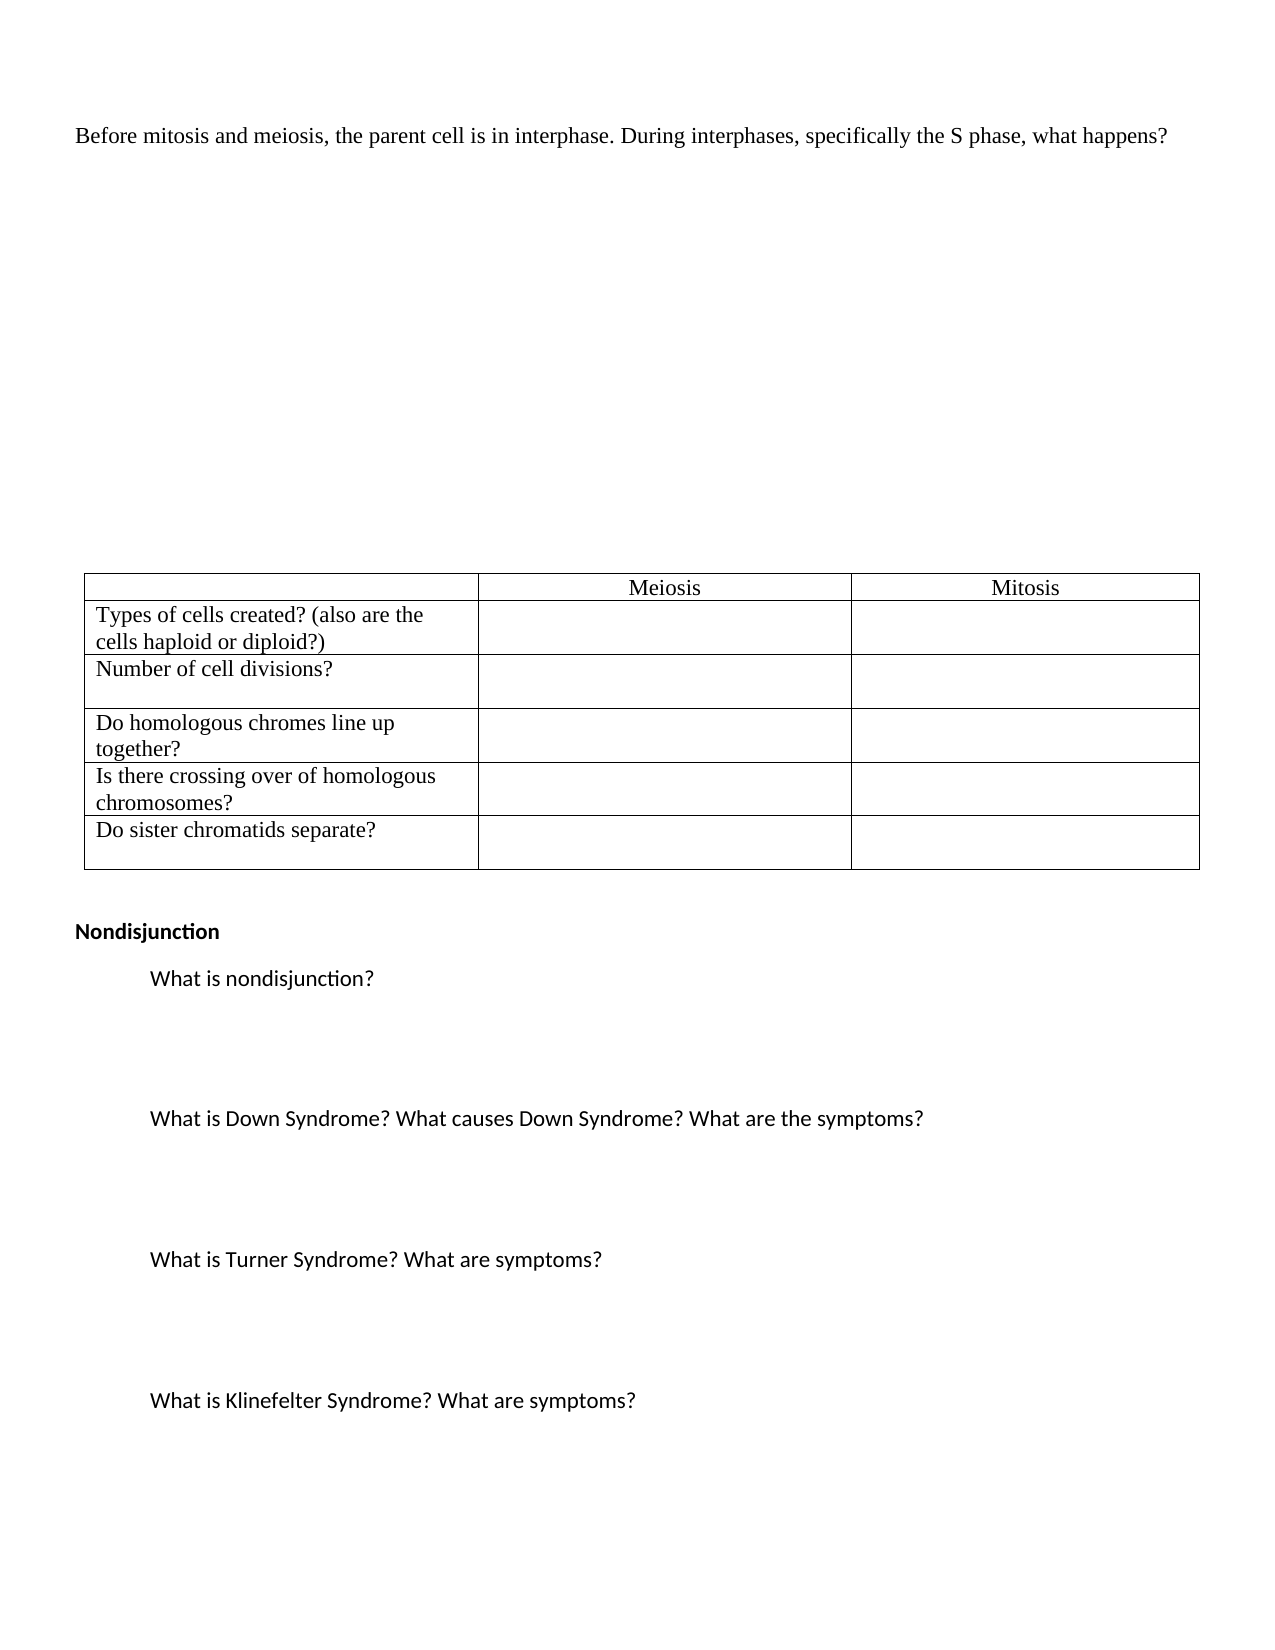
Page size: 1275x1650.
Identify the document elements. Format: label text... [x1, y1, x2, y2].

text What is Turner Syndrome? What are symptoms? [75, 1245, 1200, 1273]
text Before mitosis and meiosis, the parent cell is in interphase. During interphases, specifically the S phase, what happens? [75, 122, 1200, 148]
text What is Down Syndrome? What causes Down Syndrome? What are the symptoms? [75, 1104, 1200, 1132]
table_cell [479, 763, 851, 815]
table_cell Types of cells created? (also are the cells haploid or diploid?) [85, 601, 478, 654]
table_cell [479, 601, 851, 654]
table_cell Is there crossing over of homologous chromosomes? [85, 763, 478, 815]
table_cell Number of cell divisions? [85, 655, 478, 708]
table_cell [479, 709, 851, 762]
table_cell [479, 655, 851, 708]
table_cell [852, 655, 1199, 708]
table_header Meiosis [479, 574, 851, 600]
text Nondisjunction [75, 917, 1200, 945]
text What is Klinefelter Syndrome? What are symptoms? [75, 1386, 1200, 1414]
table_header [85, 574, 478, 600]
table_cell [479, 816, 851, 869]
table_cell [852, 709, 1199, 762]
text What is nondisjunction? [75, 964, 1200, 992]
table_cell [852, 763, 1199, 815]
table_cell Do sister chromatids separate? [85, 816, 478, 869]
table_cell [852, 601, 1199, 654]
table_header Mitosis [852, 574, 1199, 600]
table_cell [852, 816, 1199, 869]
table_cell Do homologous chromes line up together? [85, 709, 478, 762]
